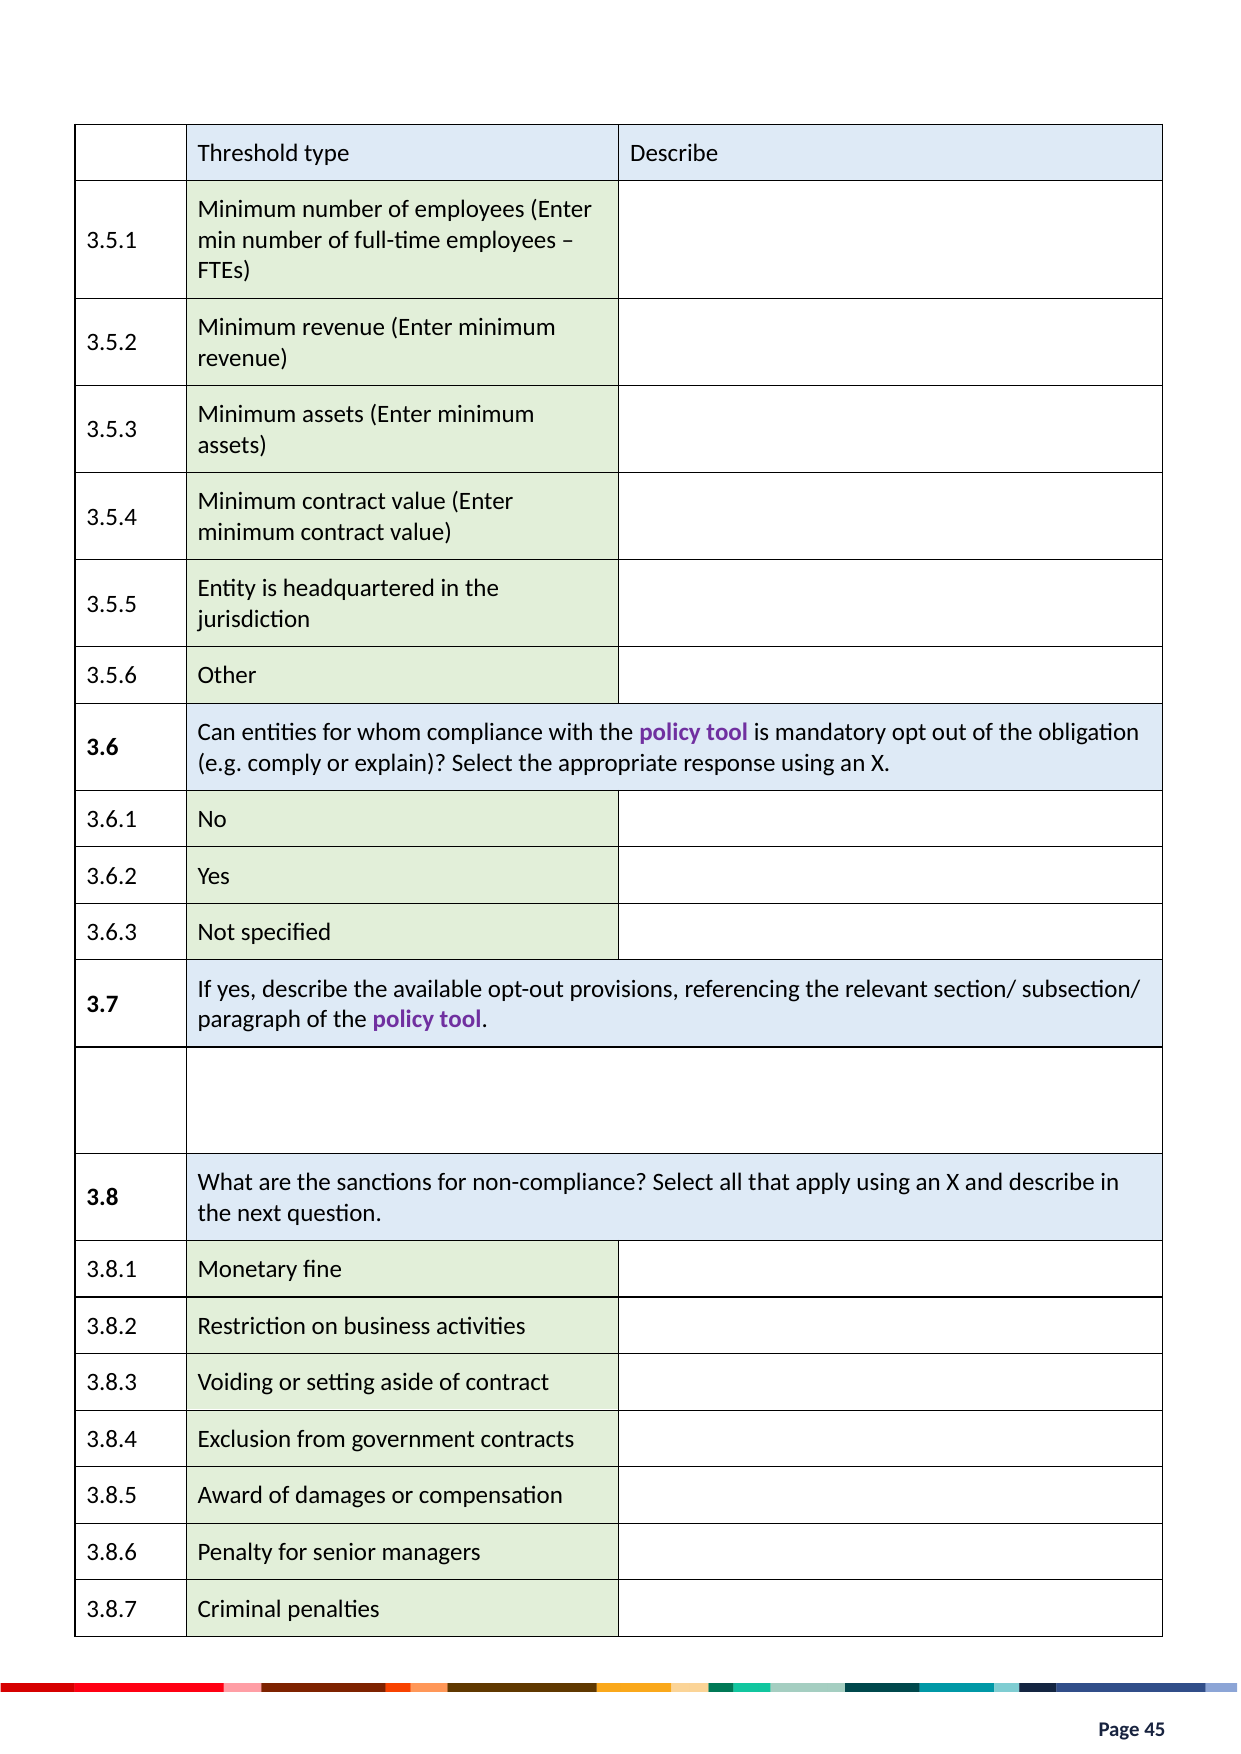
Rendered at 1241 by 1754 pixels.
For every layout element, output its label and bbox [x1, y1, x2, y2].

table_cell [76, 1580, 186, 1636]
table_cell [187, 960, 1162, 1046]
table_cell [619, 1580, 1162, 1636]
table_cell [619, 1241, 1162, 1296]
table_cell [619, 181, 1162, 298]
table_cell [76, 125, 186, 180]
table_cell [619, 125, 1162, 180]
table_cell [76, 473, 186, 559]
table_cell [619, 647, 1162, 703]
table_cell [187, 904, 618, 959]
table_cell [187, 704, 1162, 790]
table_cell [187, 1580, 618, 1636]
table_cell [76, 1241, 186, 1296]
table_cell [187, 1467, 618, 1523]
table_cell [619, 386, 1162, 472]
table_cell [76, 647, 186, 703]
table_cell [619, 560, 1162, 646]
picture [0, 1683, 1236, 1692]
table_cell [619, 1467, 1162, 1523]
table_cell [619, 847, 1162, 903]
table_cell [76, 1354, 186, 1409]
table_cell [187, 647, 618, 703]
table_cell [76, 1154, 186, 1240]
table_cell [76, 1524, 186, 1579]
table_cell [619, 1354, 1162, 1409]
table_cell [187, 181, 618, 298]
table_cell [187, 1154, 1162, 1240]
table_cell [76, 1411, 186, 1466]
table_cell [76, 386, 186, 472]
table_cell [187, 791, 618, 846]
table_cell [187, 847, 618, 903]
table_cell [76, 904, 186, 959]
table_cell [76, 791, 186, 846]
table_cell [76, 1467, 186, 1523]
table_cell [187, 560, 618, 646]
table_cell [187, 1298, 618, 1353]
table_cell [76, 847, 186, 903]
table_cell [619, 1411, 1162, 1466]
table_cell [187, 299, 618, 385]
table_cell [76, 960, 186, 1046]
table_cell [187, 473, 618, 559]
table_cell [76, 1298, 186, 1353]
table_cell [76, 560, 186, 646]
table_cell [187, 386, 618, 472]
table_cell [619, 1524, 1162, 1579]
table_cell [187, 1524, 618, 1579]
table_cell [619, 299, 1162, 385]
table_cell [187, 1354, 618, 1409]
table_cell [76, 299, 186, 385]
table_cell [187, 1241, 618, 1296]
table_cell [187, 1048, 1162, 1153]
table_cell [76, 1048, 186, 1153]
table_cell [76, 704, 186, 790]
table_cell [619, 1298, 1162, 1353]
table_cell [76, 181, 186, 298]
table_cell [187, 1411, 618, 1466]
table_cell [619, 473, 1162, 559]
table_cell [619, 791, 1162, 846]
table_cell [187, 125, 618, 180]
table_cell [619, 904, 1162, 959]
